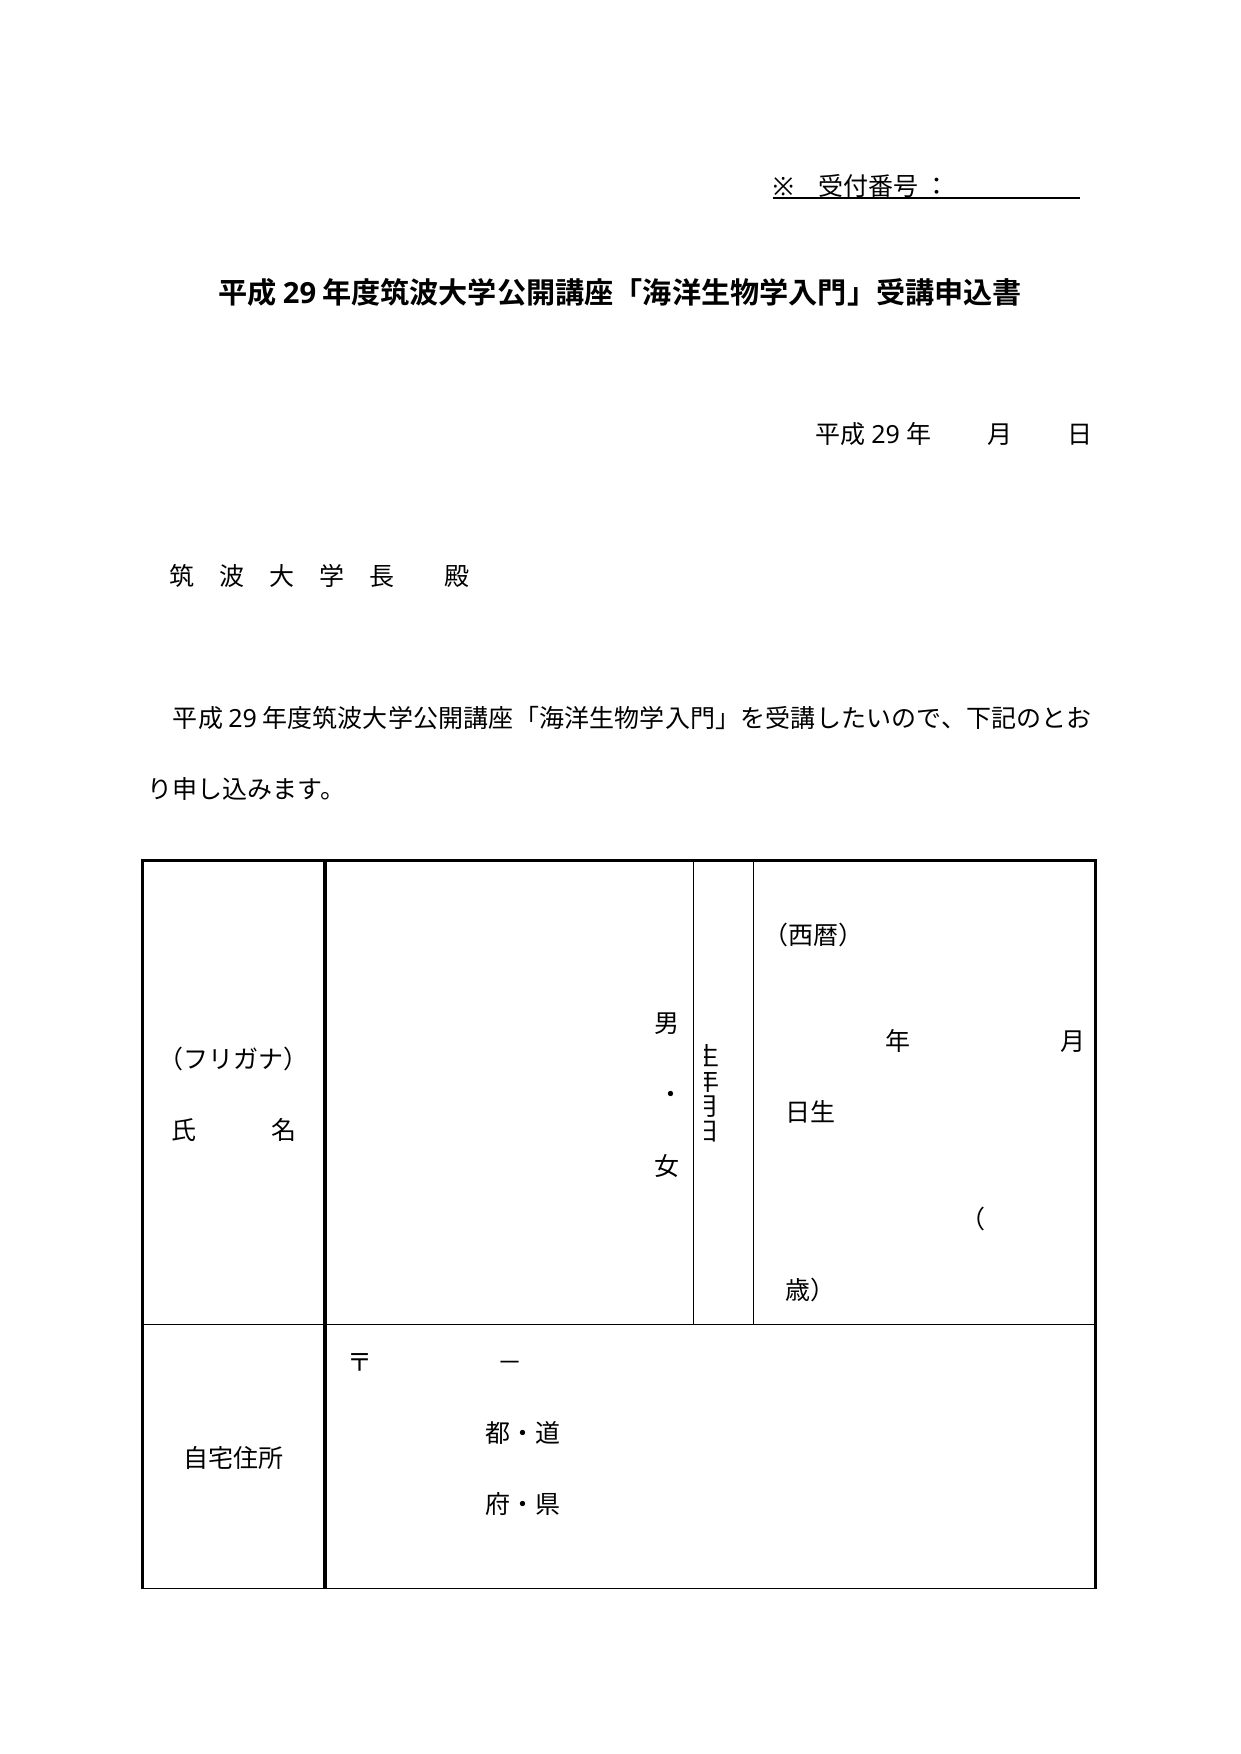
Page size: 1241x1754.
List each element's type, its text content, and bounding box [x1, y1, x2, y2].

table_header [327, 862, 635, 1324]
table_header （フリガナ） 氏 名 [144, 862, 323, 1324]
table_cell 自宅住所 [144, 1325, 323, 1588]
text ※ 受付番号 ： [148, 149, 1092, 220]
table_header 生年月日 [694, 862, 753, 1324]
text 筑 波 大 学 長 殿 [169, 539, 1092, 611]
table_header （西暦） 年 月 日生 （ 歳） [754, 862, 1094, 1324]
text 平成29年度筑波大学公開講座「海洋生物学入門」受講申込書 [148, 255, 1092, 326]
text 平成29年度筑波大学公開講座「海洋生物学入門」を受講したいので、下記のとおり申し込みます。 [148, 682, 1092, 824]
table_header 男 ・ 女 [635, 862, 693, 1324]
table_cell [327, 1325, 1094, 1588]
text 平成 29 年 月 日 [148, 397, 1092, 468]
